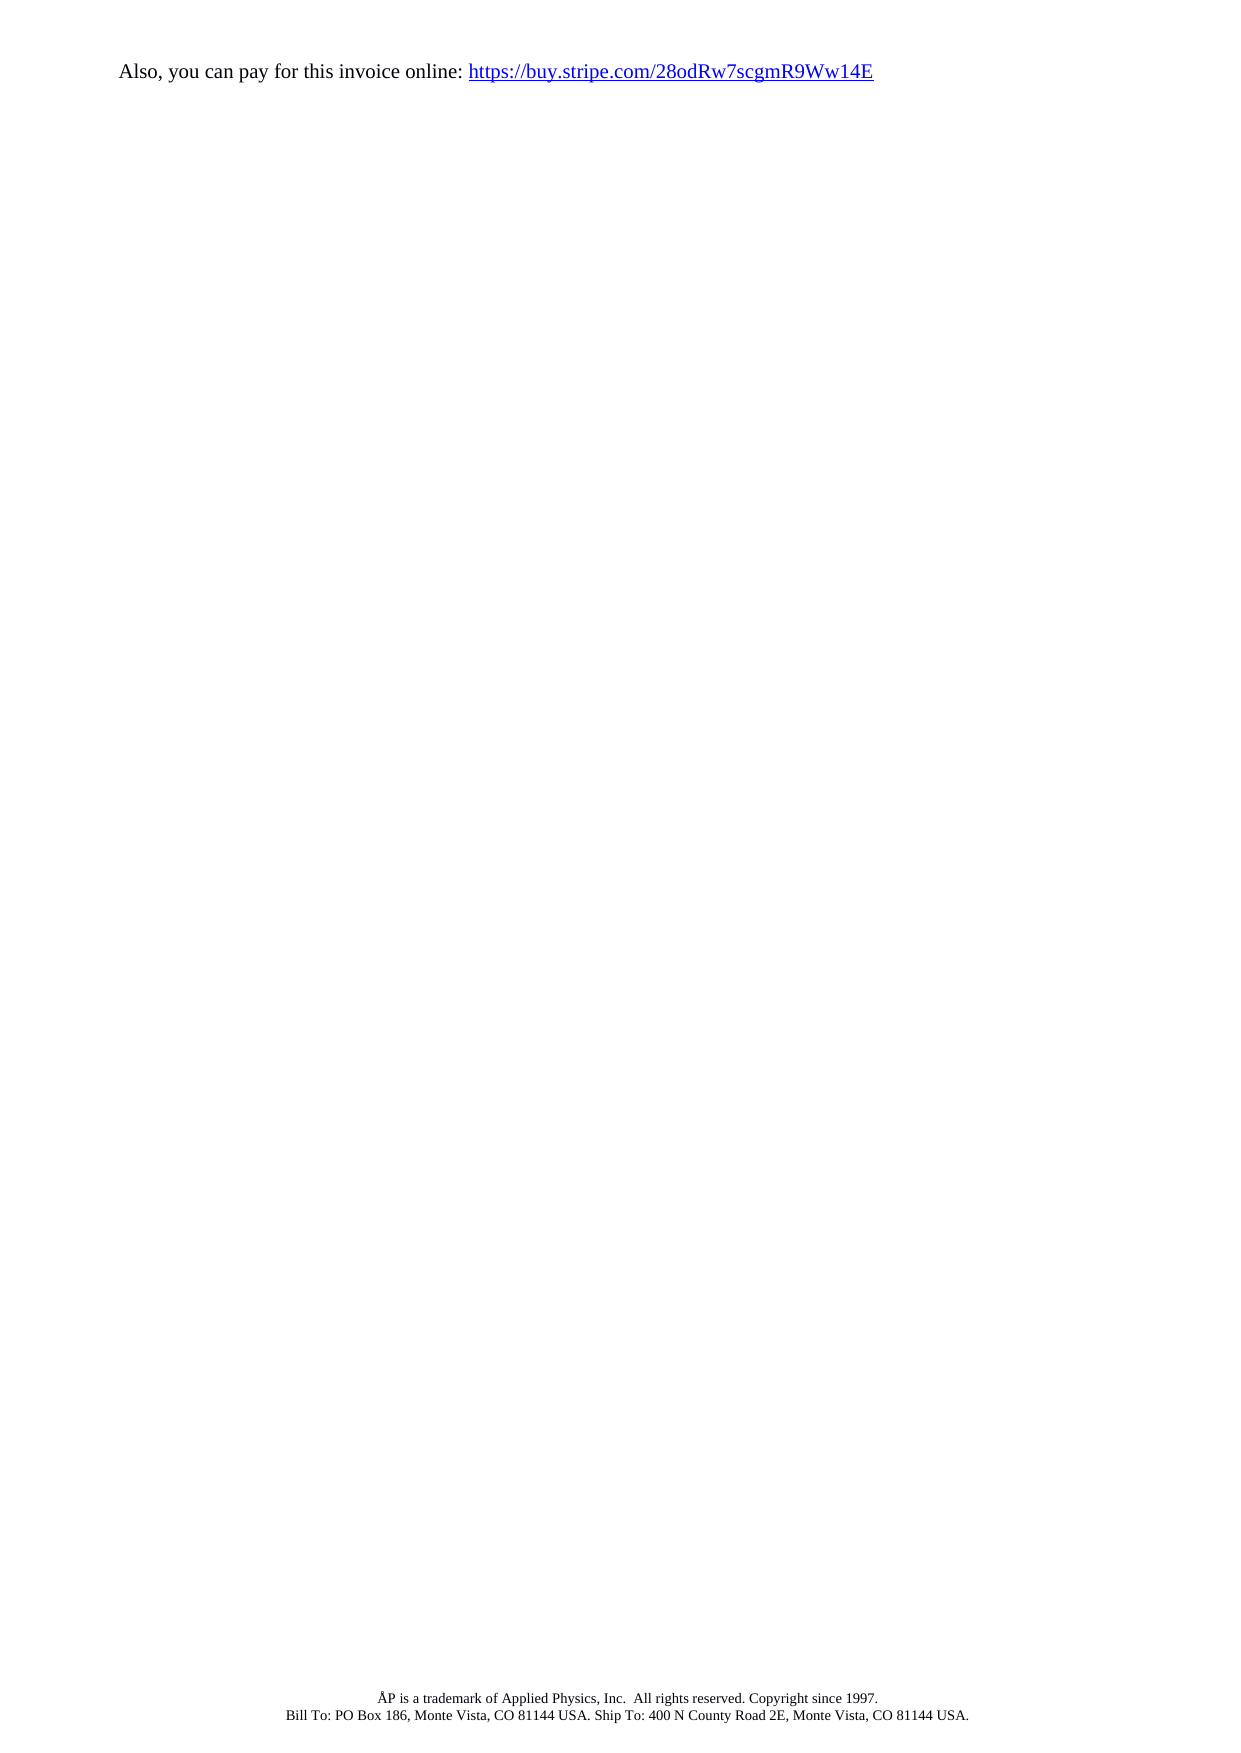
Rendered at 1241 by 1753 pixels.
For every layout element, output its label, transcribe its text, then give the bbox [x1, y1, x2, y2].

text Also, you can pay for this invoice online: https://buy.stripe.com/28odRw7scgmR9Ww14E [118, 59, 1137, 83]
